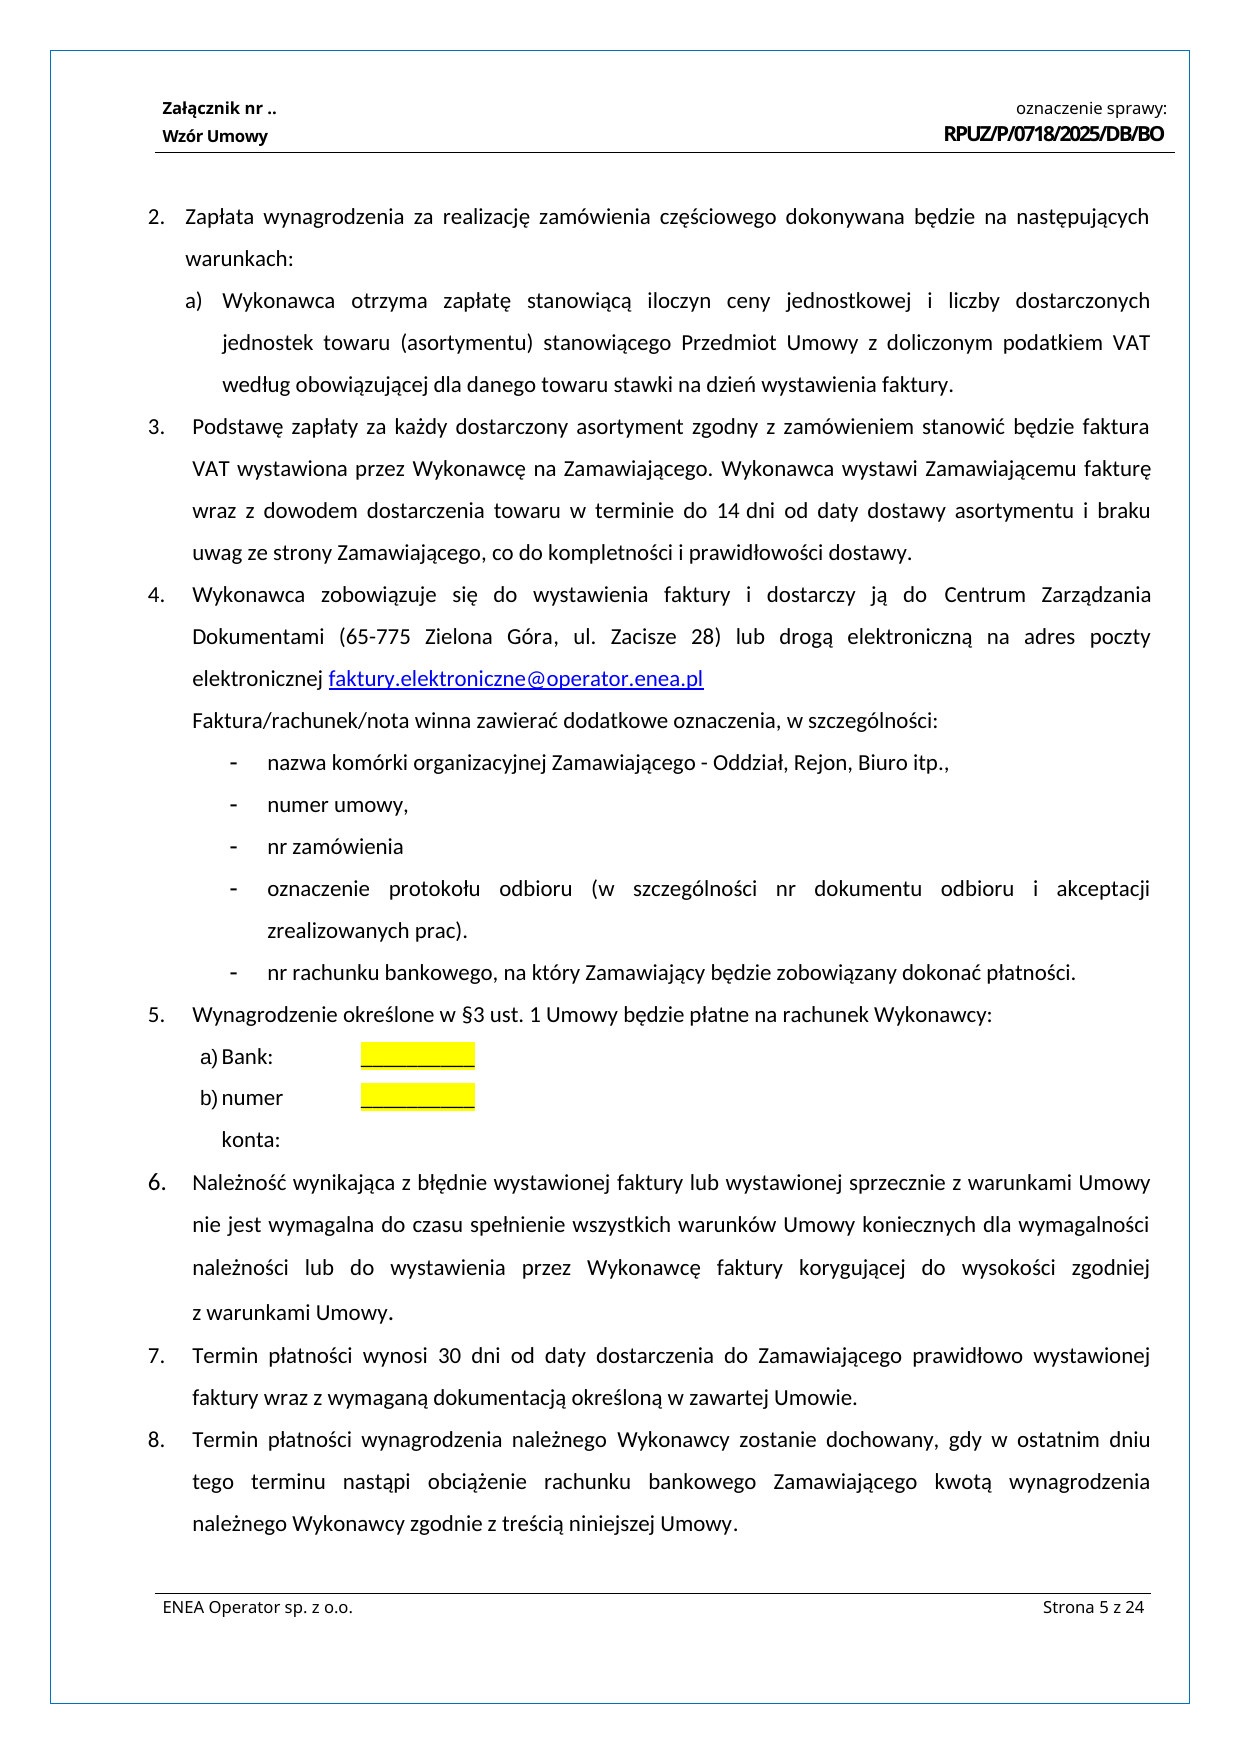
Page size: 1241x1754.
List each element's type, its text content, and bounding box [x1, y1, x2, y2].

list Zapłata wynagrodzenia za realizację zamówienia częściowego dokonywana będzie na następujących warunkach: [148, 202, 1152, 272]
list Podstawę zapłaty za każdy dostarczony asortyment zgodny z zamówieniem stanowić będzie faktura VAT wystawiona przez Wykonawcę na Zamawiającego. Wykonawca wystawi Zamawiającemu fakturę wraz z dowodem dostarczenia towaru w terminie do 14 dni od daty dostawy asortymentu i braku uwag ze strony Zamawiającego, co do kompletności i prawidłowości dostawy. [148, 412, 1152, 566]
table_cell numer konta: [193, 1083, 353, 1166]
list nr zamówienia [229, 832, 1152, 860]
text Faktura/rachunek/nota winna zawierać dodatkowe oznaczenia, w szczególności: [192, 706, 1152, 734]
table_header __________ [353, 1042, 1146, 1083]
table_cell __________ [353, 1083, 1146, 1166]
list nr rachunku bankowego, na który Zamawiający będzie zobowiązany dokonać płatności. [229, 958, 1152, 986]
list Należność wynikająca z błędnie wystawionej faktury lub wystawionej sprzecznie z warunkami Umowy nie jest wymagalna do czasu spełnienie wszystkich warunków Umowy koniecznych dla wymagalności należności lub do wystawienia przez Wykonawcę faktury korygującej do wysokości zgodniej z warunkami Umowy. [148, 1166, 1152, 1326]
list Termin płatności wynagrodzenia należnego Wykonawcy zostanie dochowany, gdy w ostatnim dniu tego terminu nastąpi obciążenie rachunku bankowego Zamawiającego kwotą wynagrodzenia należnego Wykonawcy zgodnie z treścią niniejszej Umowy. [148, 1426, 1152, 1537]
list Wynagrodzenie określone w §3 ust. 1 Umowy będzie płatne na rachunek Wykonawcy: [148, 1000, 1152, 1028]
list Wykonawca zobowiązuje się do wystawienia faktury i dostarczy ją do Centrum Zarządzania Dokumentami (65-775 Zielona Góra, ul. Zacisze 28) lub drogą elektroniczną na adres poczty elektronicznej faktury.elektroniczne@operator.enea.pl [148, 580, 1152, 692]
table_header Bank: [193, 1042, 353, 1083]
list Wykonawca otrzyma zapłatę stanowiącą iloczyn ceny jednostkowej i liczby dostarczonych jednostek towaru (asortymentu) stanowiącego Przedmiot Umowy z doliczonym podatkiem VAT według obowiązującej dla danego towaru stawki na dzień wystawienia faktury. [185, 286, 1152, 398]
list Termin płatności wynosi 30 dni od daty dostarczenia do Zamawiającego prawidłowo wystawionej faktury wraz z wymaganą dokumentacją określoną w zawartej Umowie. [148, 1342, 1152, 1412]
list oznaczenie protokołu odbioru (w szczególności nr dokumentu odbioru i akceptacji zrealizowanych prac). [229, 874, 1152, 944]
list numer umowy, [229, 790, 1152, 818]
list nazwa komórki organizacyjnej Zamawiającego - Oddział, Rejon, Biuro itp., [229, 748, 1152, 776]
